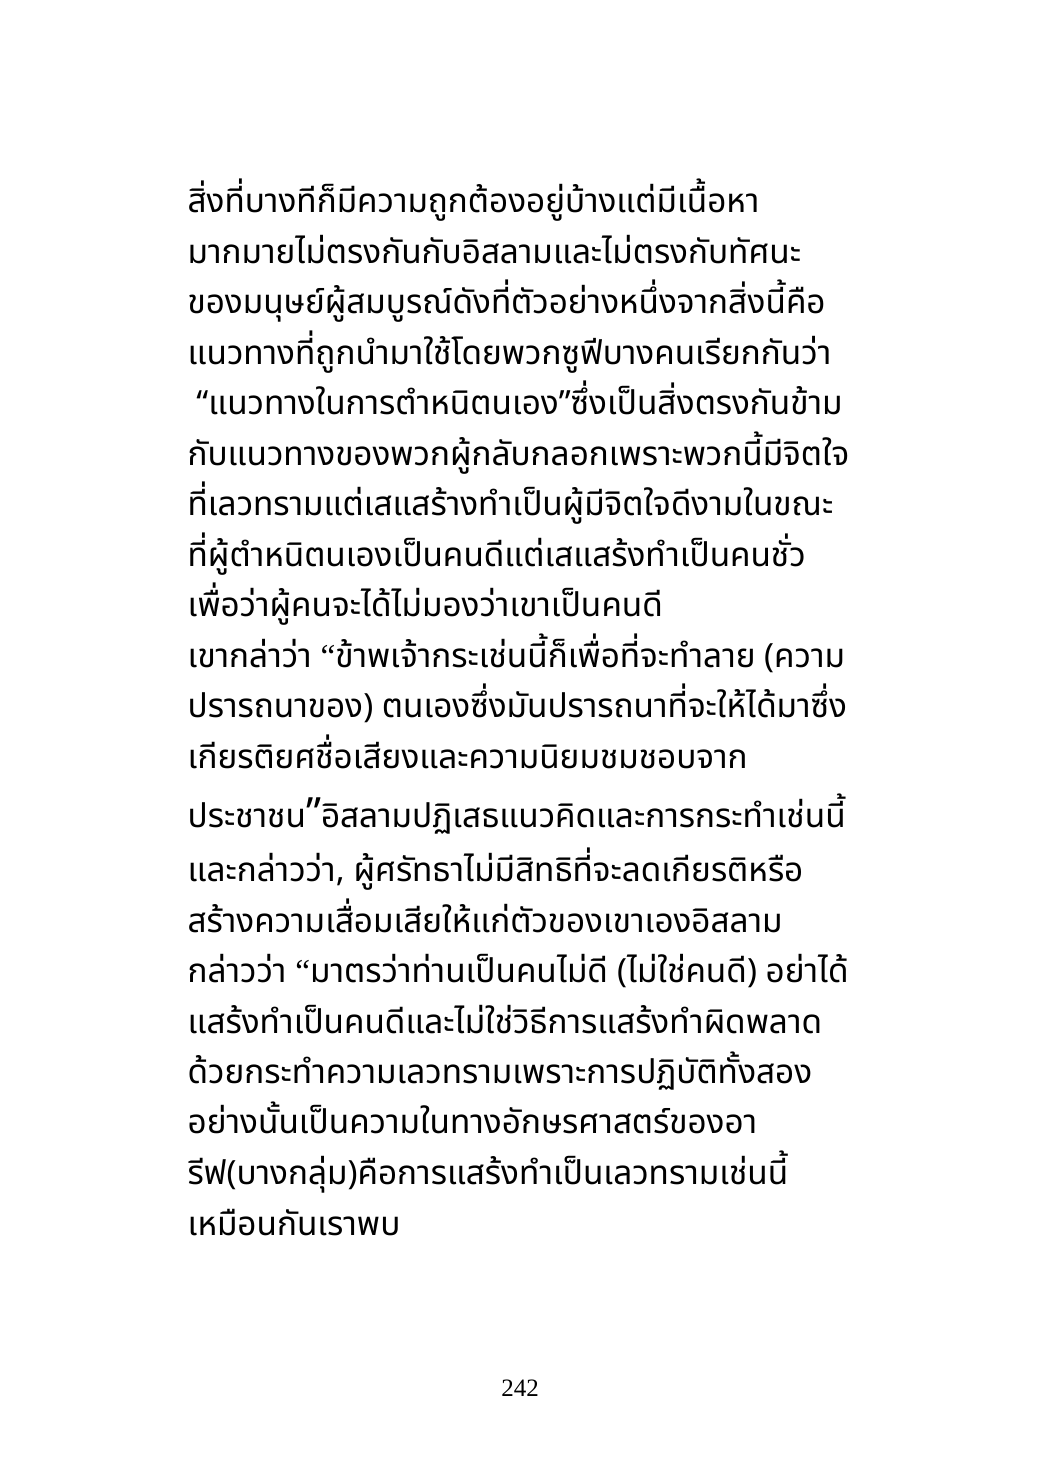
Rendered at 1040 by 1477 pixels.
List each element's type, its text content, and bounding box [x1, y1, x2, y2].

text “แนวทางในการตำหนิตนเอง”ซึ่งเป็นสิ่งตรงกันข้ามกับแนวทางของพวกผู้กลับกลอกเพราะพวกนี้มีจิตใจที่เลวทรามแต่เสแสร้างทำเป็นผู้มีจิตใจดีงามในขณะที่ผู้ตำหนิตนเองเป็นคนดีแต่เสแสร้งทำเป็นคนชั่วเพื่อว่าผู้คนจะได้ไม่มองว่าเขาเป็นคนดี [187, 379, 852, 631]
text สิ่งที่บางทีก็มีความถูกต้องอยู่บ้างแต่มีเนื้อหามากมายไม่ตรงกันกับอิสลามและไม่ตรงกับทัศนะของมนุษย์ผู้สมบูรณ์ดังที่ตัวอย่างหนึ่งจากสิ่งนี้คือแนวทางที่ถูกนำมาใช้โดยพวกซูฟีบางคนเรียกกันว่า [187, 177, 852, 379]
text เขากล่าว่า “ข้าพเจ้ากระเช่นนี้ก็เพื่อที่จะทำลาย (ความปรารถนาของ) ตนเองซึ่งมันปรารถนาที่จะให้ได้มาซึ่งเกียรติยศชื่อเสียงและความนิยมชมชอบจากประชาชน”อิสลามปฏิเสธแนวคิดและการกระทำเช่นนี้และกล่าวว่า, ผู้ศรัทธาไม่มีสิทธิที่จะลดเกียรติหรือสร้างความเสื่อมเสียให้แก่ตัวของเขาเองอิสลามกล่าวว่า “มาตรว่าท่านเป็นคนไม่ดี (ไม่ใช่คนดี) อย่าได้แสร้งทำเป็นคนดีและไม่ใช่วิธีการแสร้งทำผิดพลาดด้วยกระทำความเลวทรามเพราะการปฏิบัติทั้งสองอย่างนั้นเป็นความในทางอักษรศาสตร์ของอารีฟ(บางกลุ่ม)คือการแสร้งทำเป็นเลวทรามเช่นนี้เหมือนกันเราพบ [187, 631, 852, 1250]
